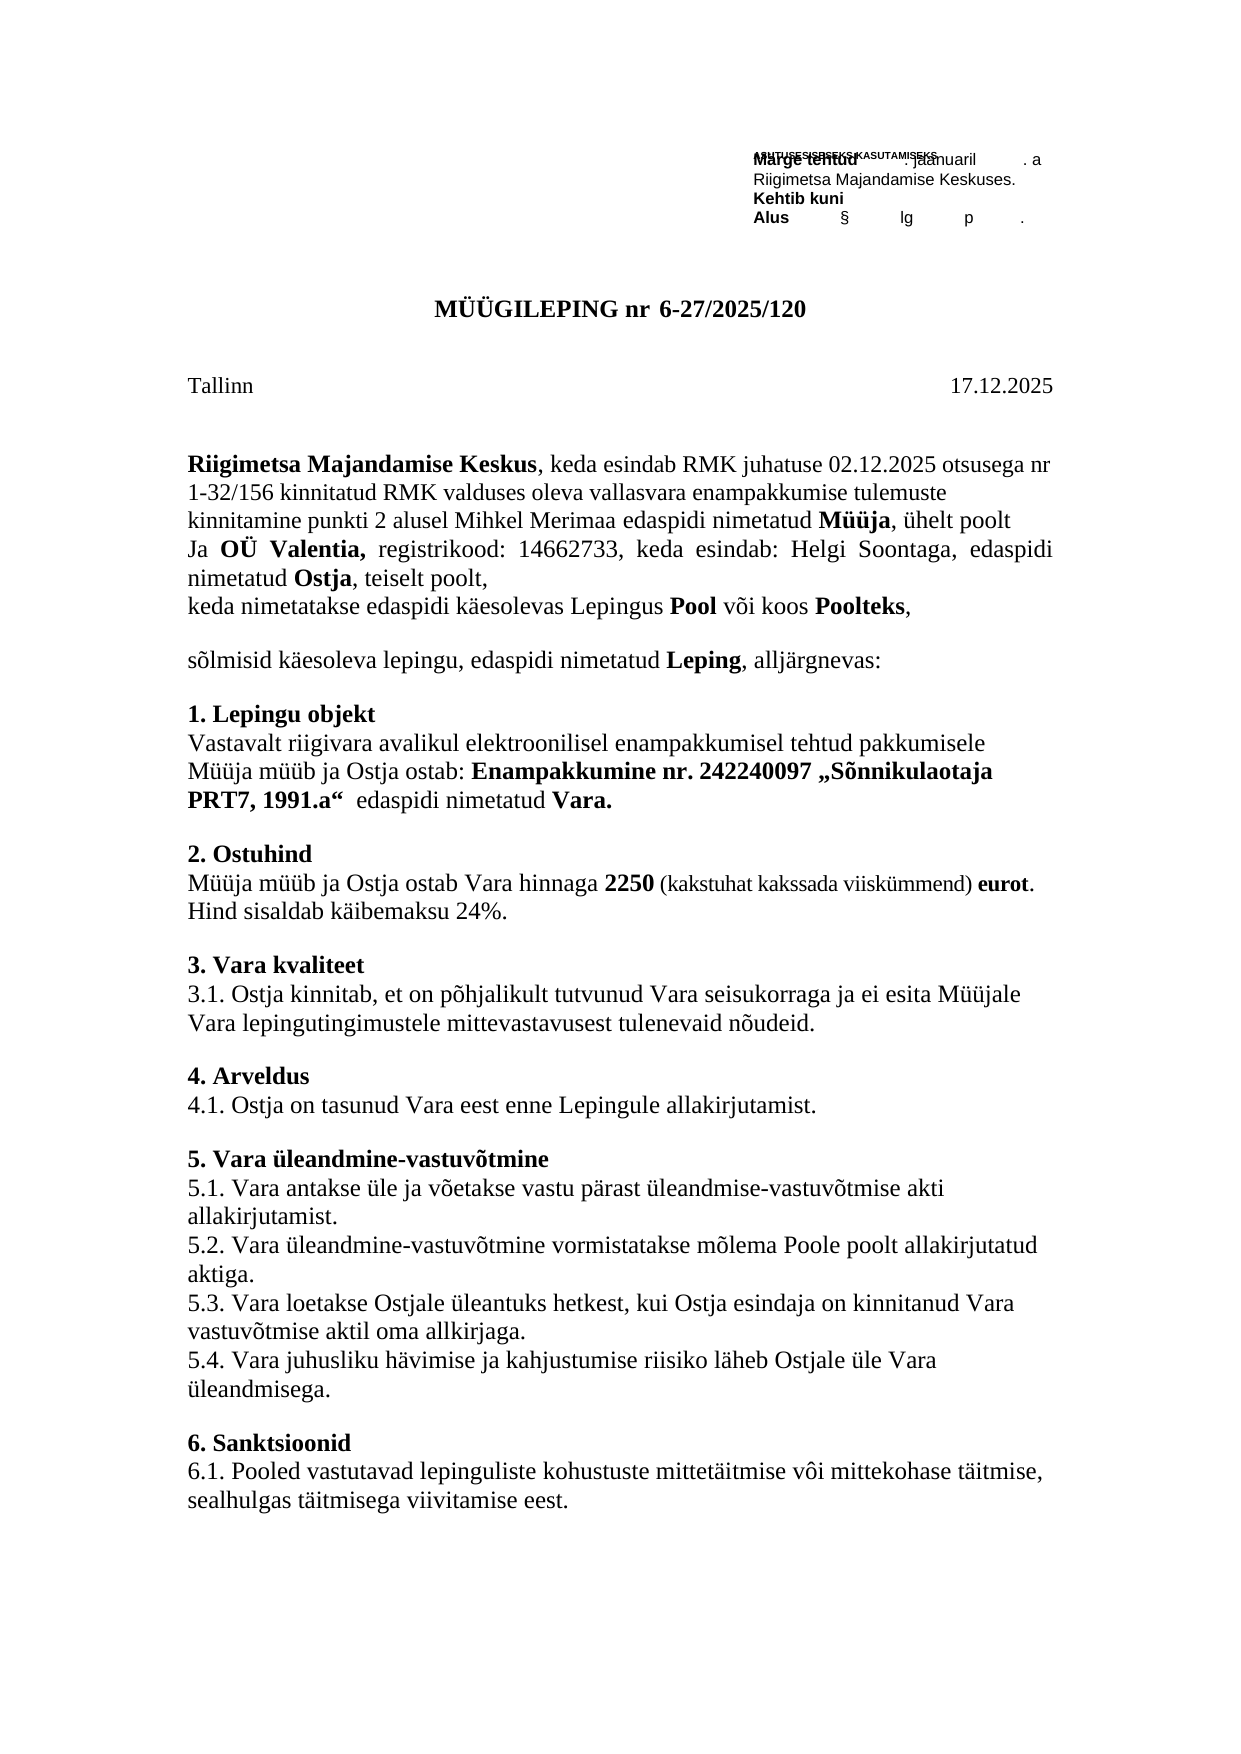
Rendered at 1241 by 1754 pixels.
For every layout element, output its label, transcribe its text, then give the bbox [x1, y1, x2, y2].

text Alus § lg p . [753, 208, 1152, 227]
text Riigimetsa Majandamise Keskuses. [753, 169, 1152, 188]
text 4. Arveldus [187, 1061, 1053, 1090]
text Märge tehtud . . a [753, 150, 1152, 169]
text Müüja müüb ja Ostja ostab Vara hinnaga 2250 (kakstuhat kakssada viiskümmend) eurot. Hind sisaldab käibemaksu 24%. [187, 868, 1053, 925]
text MÜÜGILEPING nr 6-27/2025/120 [187, 294, 1053, 322]
text Vastavalt riigivara avalikul elektroonilisel enampakkumisel tehtud pakkumisele Müüja müüb ja Ostja ostab: Enampakkumine nr. 242240097 „Sõnnikulaotaja PRT7, 1991.a“ edaspidi nimetatud Vara. [187, 728, 1053, 814]
text sõlmisid käesoleva lepingu, edaspidi nimetatud Leping, alljärgnevas: [187, 645, 1053, 674]
text Ja OÜ Valentia, registrikood: 14662733, keda esindab: Helgi Soontaga, edaspidi nimetatud Ostja, teiselt poolt, [187, 534, 1053, 591]
text 6. Sanktsioonid [187, 1428, 1053, 1456]
text 5.1. Vara antakse üle ja võetakse vastu pärast üleandmise-vastuvõtmise akti allakirjutamist. [187, 1173, 1053, 1230]
text Kehtib kuni [753, 188, 1152, 208]
text 5.3. Vara loetakse Ostjale üleantuks hetkest, kui Ostja esindaja on kinnitanud Vara vastuvõtmise aktil oma allkirjaga. [187, 1288, 1053, 1345]
text 5. Vara üleandmine-vastuvõtmine [187, 1144, 1053, 1173]
text Tallinn 17.12.2025 [187, 372, 1053, 399]
text keda nimetatakse edaspidi käesolevas Lepingus Pool või koos Poolteks, [187, 591, 1053, 620]
text 5.2. Vara üleandmine-vastuvõtmine vormistatakse mõlema Poole poolt allakirjutatud aktiga. [187, 1230, 1053, 1288]
text 1. Lepingu objekt [187, 699, 1053, 728]
text 3.1. Ostja kinnitab, et on põhjalikult tutvunud Vara seisukorraga ja ei esita Müüjale Vara lepingutingimustele mittevastavusest tulenevaid nõudeid. [187, 979, 1053, 1036]
text 3. Vara kvaliteet [187, 950, 1053, 979]
text 4.1. Ostja on tasunud Vara eest enne Lepingule allakirjutamist. [187, 1090, 1053, 1119]
text 2. Ostuhind [187, 839, 1053, 868]
text 5.4. Vara juhusliku hävimise ja kahjustumise riisiko läheb Ostjale üle Vara üleandmisega. [187, 1345, 1053, 1403]
text Riigimetsa Majandamise Keskus, keda esindab RMK juhatuse 02.12.2025 otsusega nr 1-32/156 kinnitatud RMK valduses oleva vallasvara enampakkumise tulemuste kinnitamine punkti 2 alusel Mihkel Merimaa edaspidi nimetatud Müüja, ühelt poolt [187, 449, 1053, 534]
text 6.1. Pooled vastutavad lepinguliste kohustuste mittetäitmise vôi mittekohase täitmise, sealhulgas täitmisega viivitamise eest. [187, 1456, 1053, 1514]
